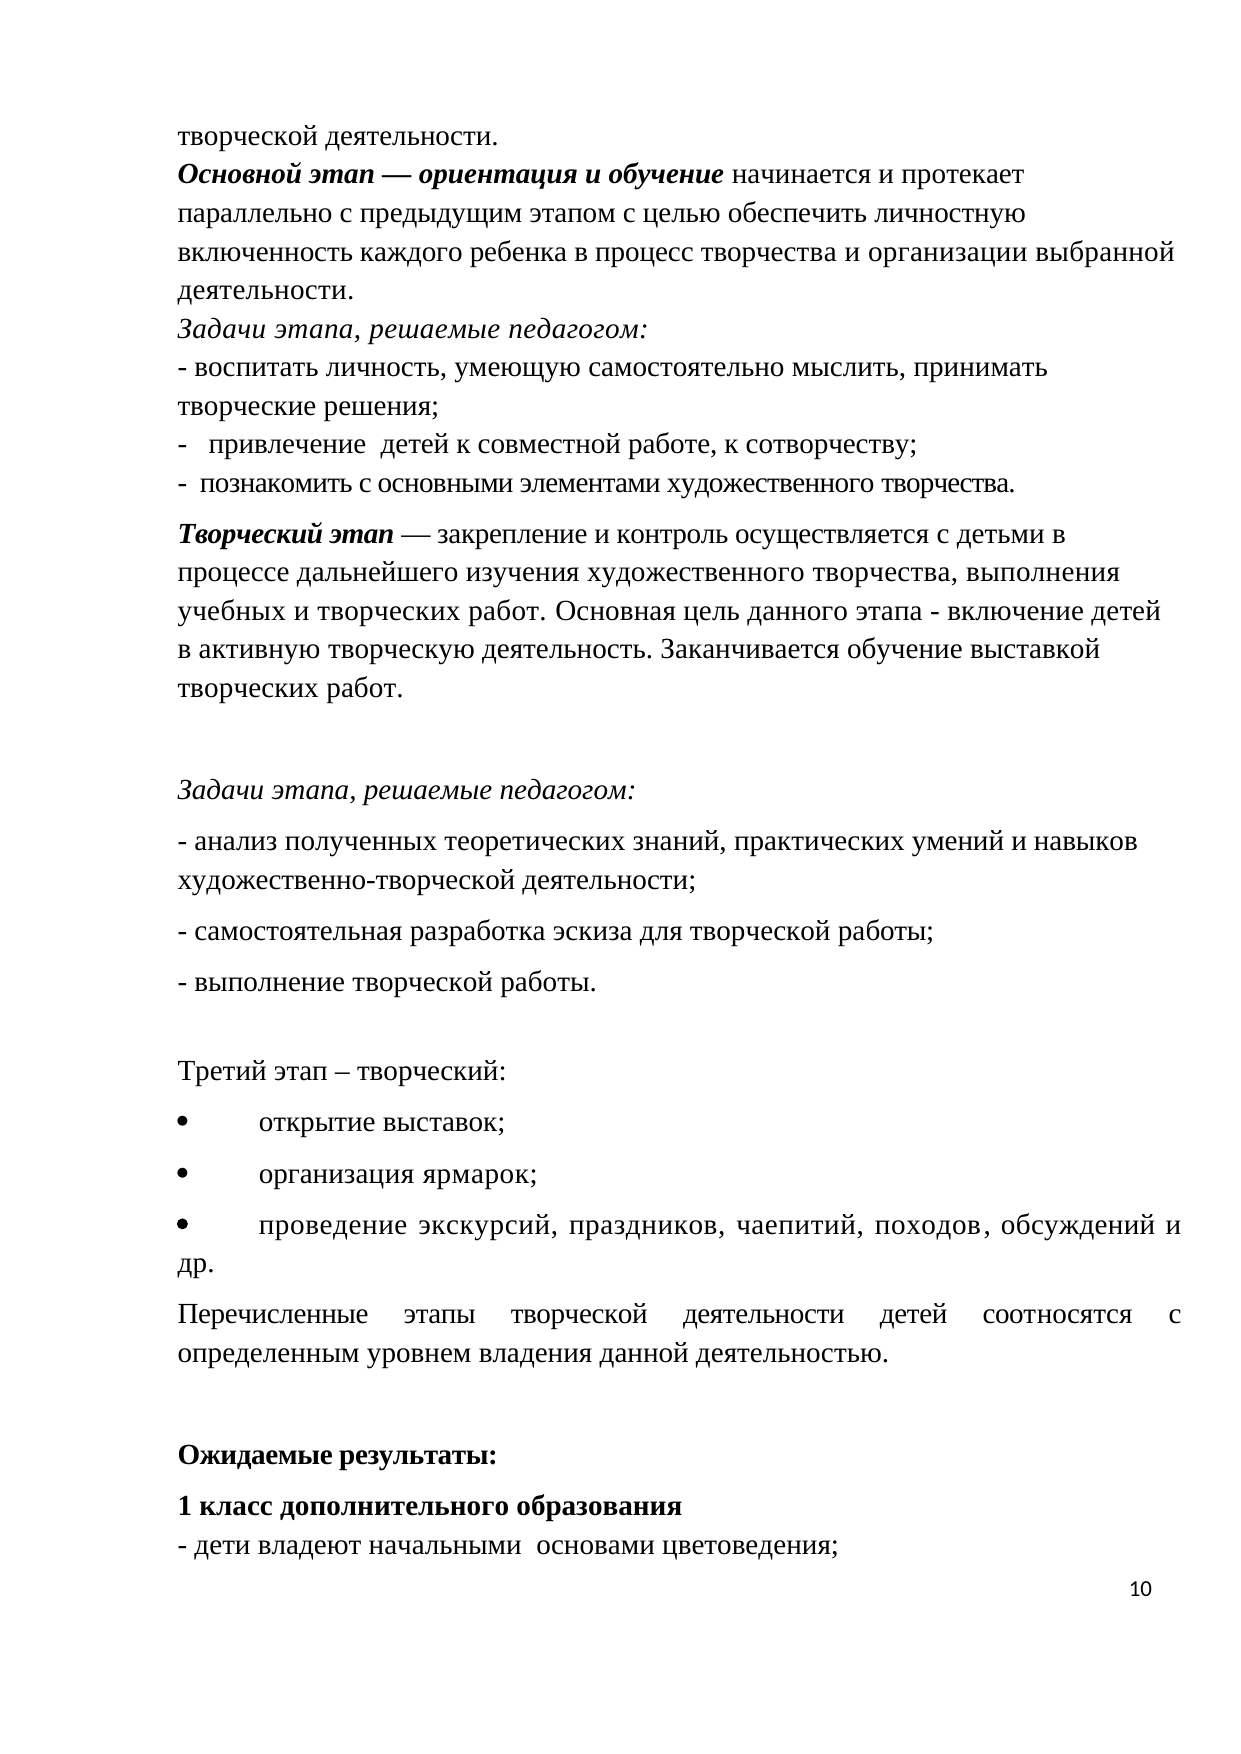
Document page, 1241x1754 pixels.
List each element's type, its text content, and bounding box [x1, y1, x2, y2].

list открытие выставок; [177, 1104, 1181, 1138]
list организация ярмарок; [177, 1156, 1181, 1189]
text Ожидаемые результаты: [177, 1437, 1181, 1471]
text - выполнение творческой работы. [177, 964, 1181, 997]
text Задачи этапа, решаемые педагогом: [177, 772, 1181, 806]
text Творческий этап — закрепление и контроль осуществляется с детьми в процессе дальнейшего изучения художественного творчества, выполнения учебных и творческих работ. Основная цель данного этапа - включение детей в активную творческую деятельность. Заканчивается обучение выставкой творческих работ. [177, 516, 1181, 704]
text Перечисленные этапы творческой деятельности детей соотносятся с определенным уровнем владения данной деятельностью. [177, 1297, 1181, 1369]
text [177, 1488, 1181, 1560]
text - анализ полученных теоретических знаний, практических умений и навыков художественно-творческой деятельности; [177, 823, 1181, 895]
list проведение экскурсий, праздников, чаепитий, походов, обсуждений и др. [177, 1207, 1181, 1279]
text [177, 118, 1181, 498]
text - самостоятельная разработка эскиза для творческой работы; [177, 913, 1181, 946]
text Третий этап – творческий: [177, 1015, 1181, 1087]
